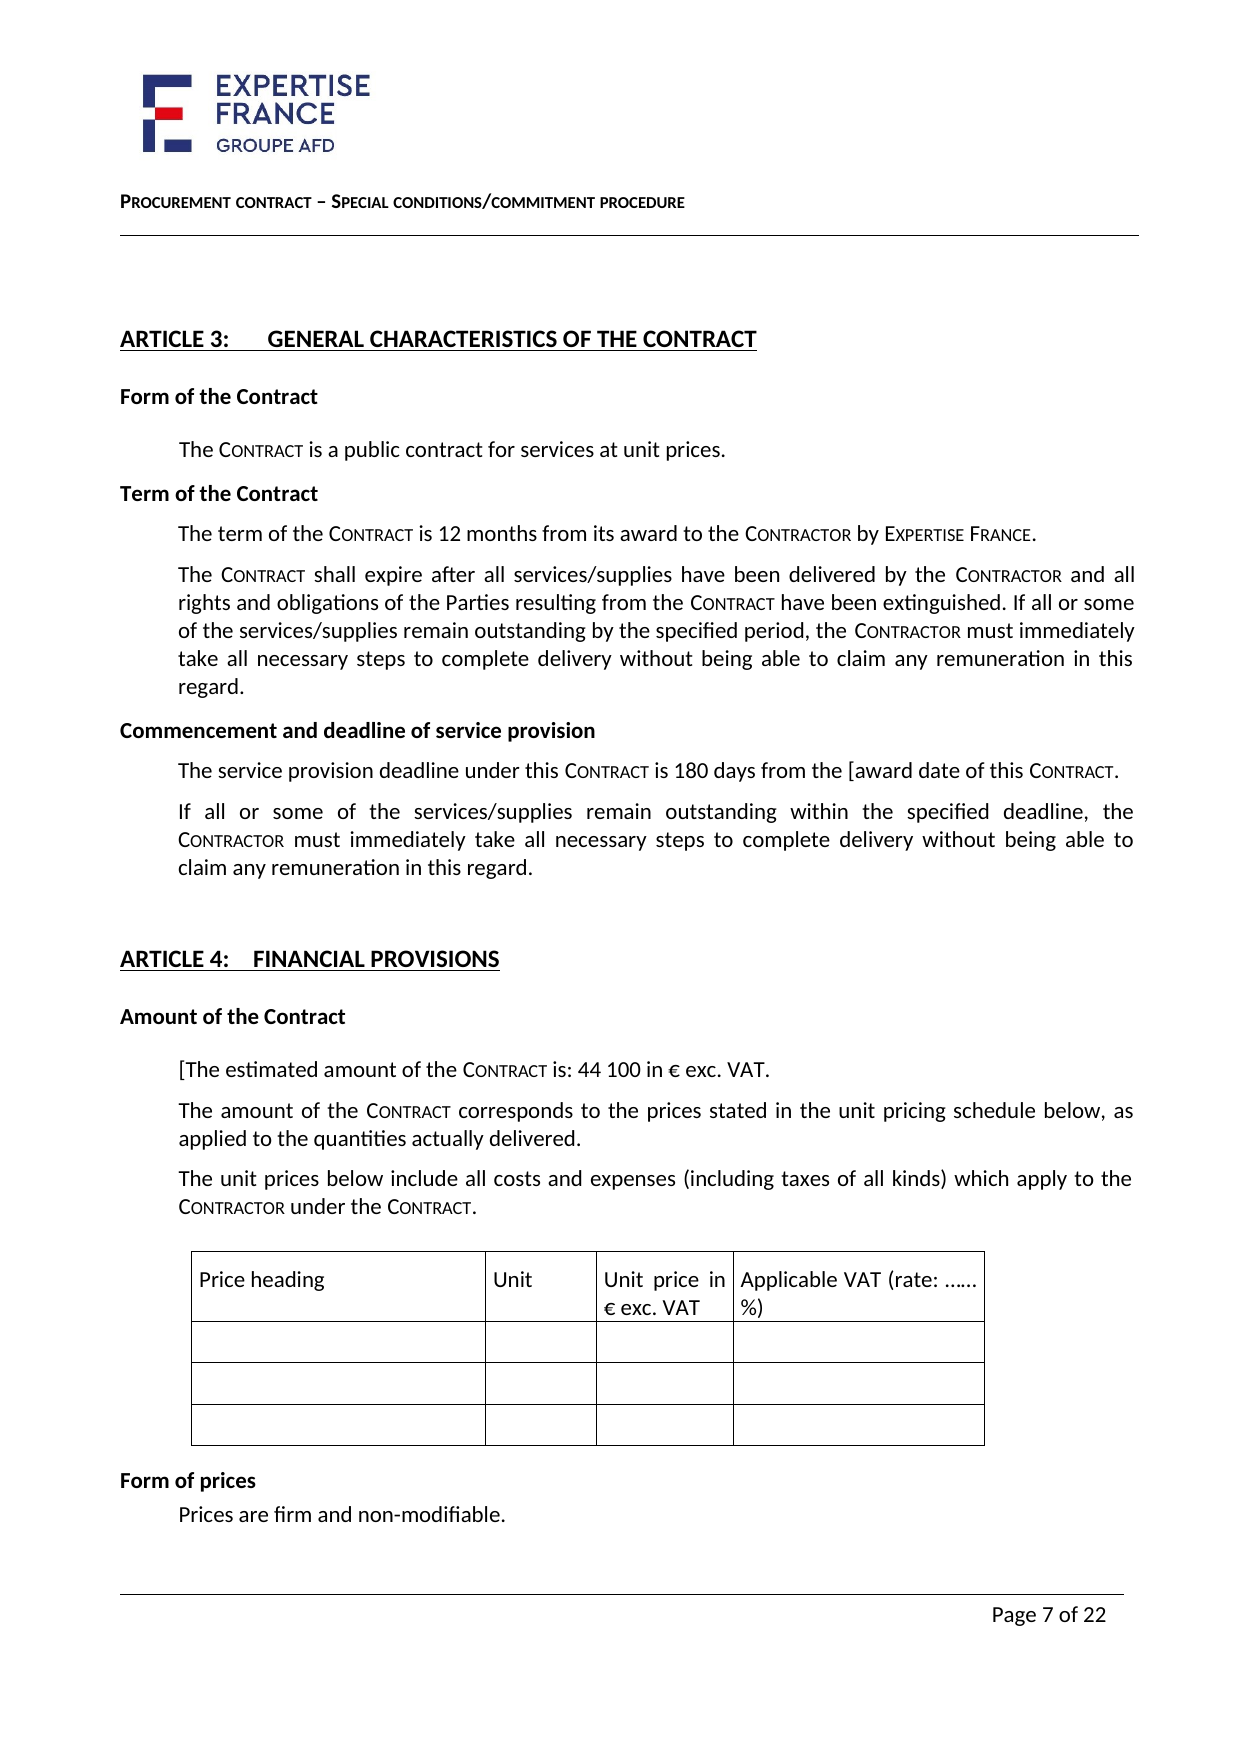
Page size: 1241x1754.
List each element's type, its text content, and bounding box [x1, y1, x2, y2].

table_cell [597, 1322, 733, 1362]
text If all or some of the services/supplies remain outstanding within the specified deadline, the Contractor must immediately take all necessary steps to complete delivery without being able to claim any remuneration in this regard. [178, 797, 1135, 881]
subtitle Commencement and deadline of service provision [120, 713, 1135, 744]
text The term of the Contract is 12 months from its award to the Contractor by Expertise France. [178, 519, 1135, 548]
list Financial provisions [120, 943, 1135, 974]
subtitle Form of prices [120, 1463, 1135, 1494]
table_header Applicable VAT (rate: ……%) [734, 1252, 984, 1321]
picture [120, 41, 397, 183]
list Prices are firm and non-modifiable. [178, 1501, 1135, 1528]
text The Contract is a public contract for services at unit prices. [179, 435, 1135, 463]
list The amount of the Contract corresponds to the prices stated in the unit pricing schedule below, as applied to the quantities actually delivered. [178, 1096, 1135, 1152]
table_header Unit [486, 1252, 596, 1321]
table_cell [597, 1405, 733, 1445]
table_cell [486, 1322, 596, 1362]
table_cell [192, 1405, 485, 1445]
subtitle Term of the Contract [120, 476, 1135, 507]
table_header Price heading [192, 1252, 485, 1321]
subtitle Amount of the Contract [120, 999, 1135, 1030]
table_cell [486, 1363, 596, 1404]
table_cell [734, 1322, 984, 1362]
list The unit prices below include all costs and expenses (including taxes of all kinds) which apply to the Contractor under the Contract. [178, 1164, 1135, 1220]
table_header Unit price in € exc. VAT [597, 1252, 733, 1321]
table_cell [597, 1363, 733, 1404]
table_cell [486, 1405, 596, 1445]
table_cell [734, 1363, 984, 1404]
list General characteristics of the Contract [120, 323, 1135, 354]
text The service provision deadline under this Contract is 180 days from the [award date of this Contract. [178, 756, 1135, 784]
table_cell [192, 1363, 485, 1404]
list [The estimated amount of the Contract is: 44 100 in € exc. VAT. [178, 1055, 1135, 1083]
subtitle Form of the Contract [120, 379, 1135, 410]
table_cell [192, 1322, 485, 1362]
text The Contract shall expire after all services/supplies have been delivered by the Contractor and all rights and obligations of the Parties resulting from the Contract have been extinguished. If all or some of the services/supplies remain outstanding by the specified period, the Contractor must immediately take all necessary steps to complete delivery without being able to claim any remuneration in this regard. [178, 560, 1135, 700]
table_cell [734, 1405, 984, 1445]
